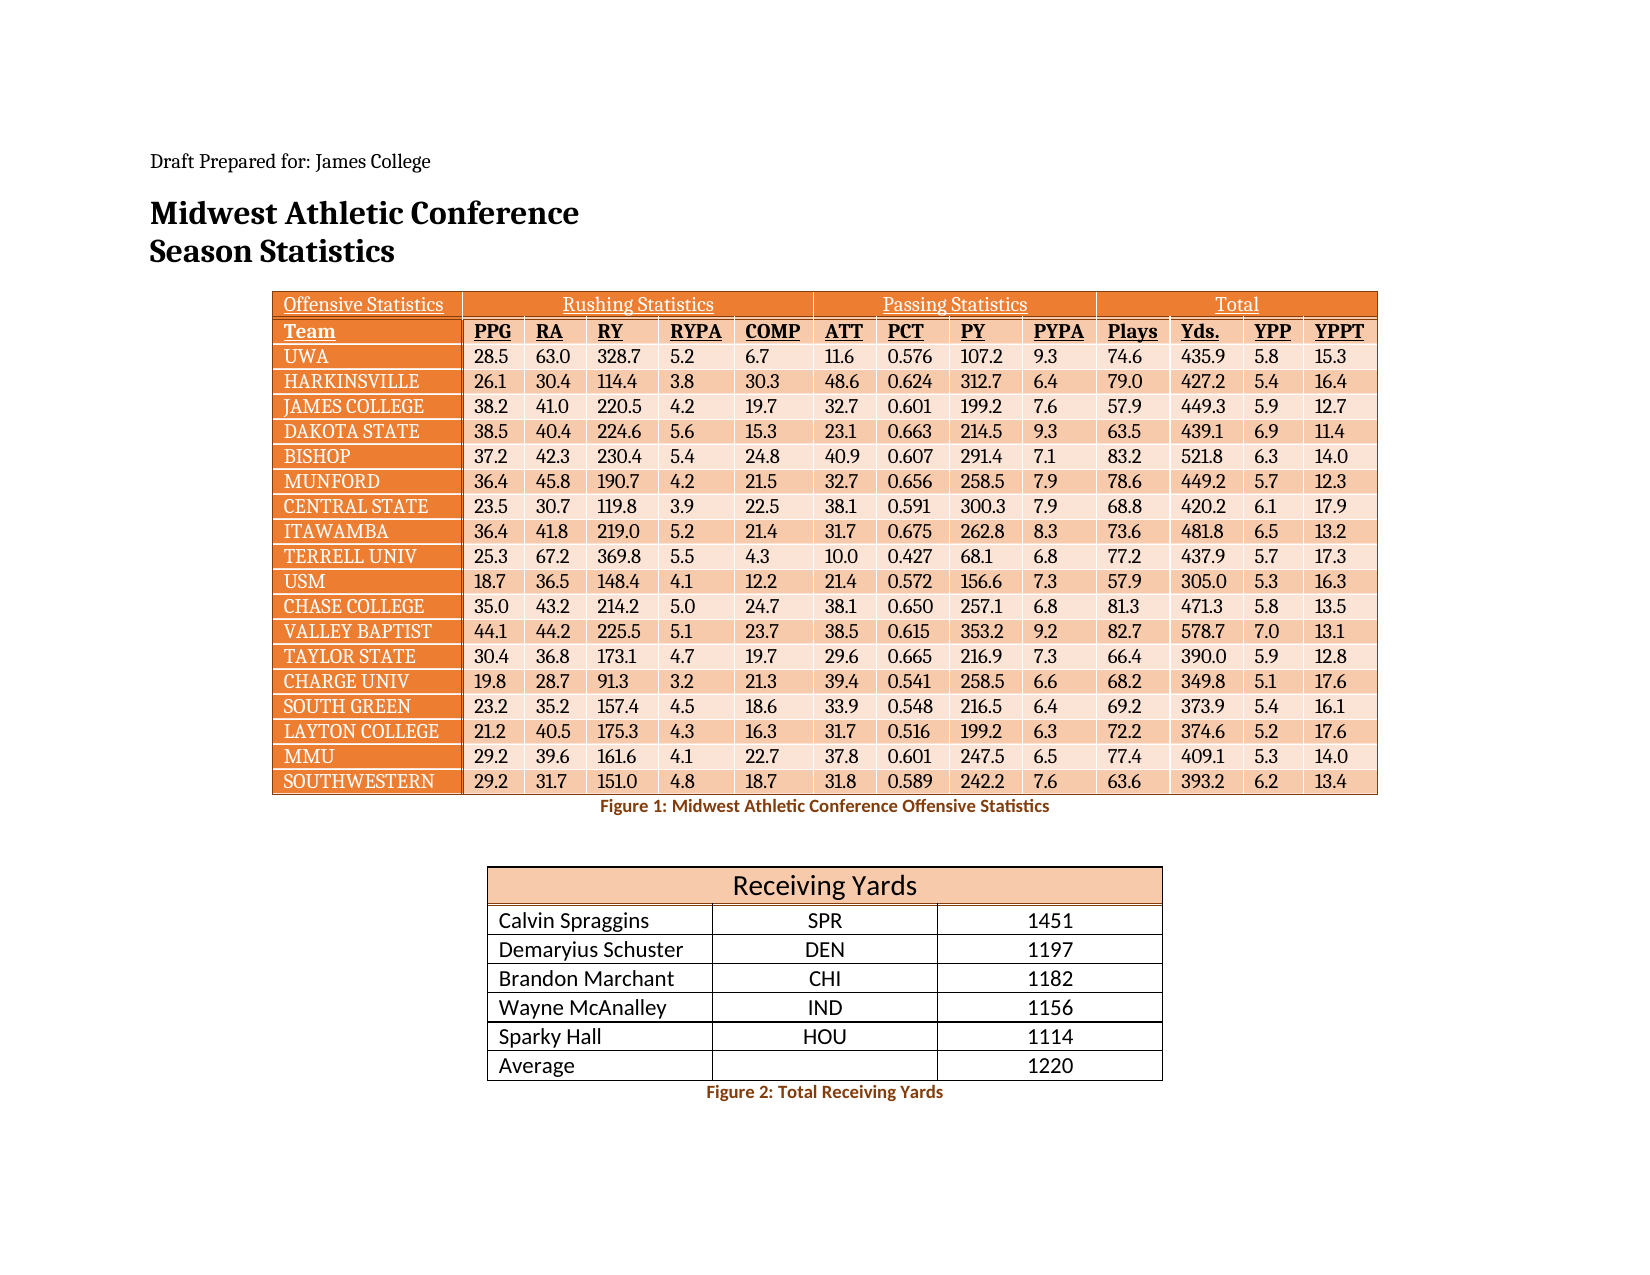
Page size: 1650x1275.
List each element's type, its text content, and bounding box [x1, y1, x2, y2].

table_cell Calvin Spraggins [488, 906, 712, 934]
table_cell 83.2 [1097, 445, 1169, 468]
text Midwest Athletic Conference [150, 194, 1500, 233]
table_cell 17.9 [1304, 495, 1377, 518]
table_cell 22.7 [735, 745, 813, 768]
table_cell 3.9 [659, 495, 734, 518]
table_cell 23.5 [464, 495, 524, 518]
table_cell 4.5 [659, 695, 734, 718]
table_cell 44.2 [525, 620, 586, 643]
table_cell Wayne McAnalley [488, 993, 712, 1021]
table_cell CHI [713, 964, 937, 992]
table_cell TERRELL UNIV [273, 545, 461, 568]
table_cell BISHOP [273, 445, 461, 468]
table_cell ATT [814, 320, 876, 343]
table_cell 38.1 [814, 495, 876, 518]
table_cell 63.5 [1097, 420, 1169, 443]
table_cell Average [488, 1051, 712, 1079]
table_cell Plays [1097, 320, 1169, 343]
table_cell 435.9 [1171, 345, 1243, 368]
table_cell 0.591 [877, 495, 949, 518]
table_cell 29.2 [464, 745, 524, 768]
table_cell 30.4 [525, 370, 586, 393]
table_cell JAMES COLLEGE [273, 395, 461, 418]
table_cell 9.2 [1023, 620, 1096, 643]
table_cell 21.4 [814, 570, 876, 593]
table_cell 19.7 [735, 645, 813, 668]
table_cell 262.8 [950, 520, 1022, 543]
table_cell 4.3 [659, 720, 734, 743]
table_cell 7.3 [1023, 645, 1096, 668]
table_cell HOU [713, 1023, 937, 1050]
table_cell 7.3 [1023, 570, 1096, 593]
table_cell CHARGE UNIV [273, 670, 461, 693]
table_cell 37.2 [464, 445, 524, 468]
table_cell 68.8 [1097, 495, 1169, 518]
table_cell 328.7 [587, 345, 658, 368]
table_cell 6.5 [1244, 520, 1303, 543]
table_cell 45.8 [525, 470, 586, 493]
table_cell 225.5 [587, 620, 658, 643]
table_cell 13.1 [1304, 620, 1377, 643]
table_cell 38.5 [814, 620, 876, 643]
table_cell 31.7 [525, 770, 586, 793]
table_cell 36.4 [464, 470, 524, 493]
table_cell 4.1 [659, 570, 734, 593]
table_cell 107.2 [950, 345, 1022, 368]
table_cell 91.3 [587, 670, 658, 693]
table_cell 481.8 [1171, 520, 1243, 543]
table_cell 24.7 [735, 595, 813, 618]
table_cell 161.6 [587, 745, 658, 768]
table_cell 305.0 [1171, 570, 1243, 593]
table_cell 48.6 [814, 370, 876, 393]
table_cell 23.2 [464, 695, 524, 718]
table_cell 353.2 [950, 620, 1022, 643]
table_cell 0.624 [877, 370, 949, 393]
table_cell 374.6 [1171, 720, 1243, 743]
table_cell 30.4 [464, 645, 524, 668]
table_cell 393.2 [1171, 770, 1243, 793]
table_cell 17.6 [1304, 670, 1377, 693]
table_cell 10.0 [814, 545, 876, 568]
table_cell 74.6 [1097, 345, 1169, 368]
table_cell 44.1 [464, 620, 524, 643]
table_cell 16.3 [735, 720, 813, 743]
table_cell DAKOTA STATE [273, 420, 461, 443]
table_cell 216.5 [950, 695, 1022, 718]
table_cell 199.2 [950, 720, 1022, 743]
table_cell 1114 [938, 1023, 1162, 1050]
table_cell Brandon Marchant [488, 964, 712, 992]
table_cell 427.2 [1171, 370, 1243, 393]
table_cell 0.427 [877, 545, 949, 568]
table_cell 3.2 [659, 670, 734, 693]
table_cell 151.0 [587, 770, 658, 793]
table_cell 390.0 [1171, 645, 1243, 668]
table_cell 33.9 [814, 695, 876, 718]
table_cell 471.3 [1171, 595, 1243, 618]
table_cell 420.2 [1171, 495, 1243, 518]
table_cell 23.7 [735, 620, 813, 643]
table_cell 63.6 [1097, 770, 1169, 793]
table_cell 6.3 [1244, 445, 1303, 468]
table_cell 0.548 [877, 695, 949, 718]
table_cell RY [587, 320, 658, 343]
table_cell 13.2 [1304, 520, 1377, 543]
table_cell 14.0 [1304, 445, 1377, 468]
table_cell 242.2 [950, 770, 1022, 793]
text Figure 1: Midwest Athletic Conference Offensive Statistics [150, 794, 1500, 817]
table_cell 8.3 [1023, 520, 1096, 543]
table_cell UWA [273, 345, 461, 368]
table_cell 63.0 [525, 345, 586, 368]
table_cell 437.9 [1171, 545, 1243, 568]
table_cell 5.1 [659, 620, 734, 643]
table_cell 79.0 [1097, 370, 1169, 393]
table_cell 38.5 [464, 420, 524, 443]
table_cell 36.8 [525, 645, 586, 668]
table_cell 39.4 [814, 670, 876, 693]
table_cell 5.4 [1244, 370, 1303, 393]
table_cell 0.601 [877, 395, 949, 418]
table_cell 5.7 [1244, 545, 1303, 568]
table_header Passing Statistics [814, 292, 1096, 316]
table_cell 7.9 [1023, 495, 1096, 518]
table_cell PY [950, 320, 1022, 343]
table_cell 300.3 [950, 495, 1022, 518]
table_cell 1156 [938, 993, 1162, 1021]
table_cell 15.3 [1304, 345, 1377, 368]
table_cell 81.3 [1097, 595, 1169, 618]
table_cell 1182 [938, 964, 1162, 992]
table_cell 41.8 [525, 520, 586, 543]
table_cell 3.8 [659, 370, 734, 393]
table_cell 6.7 [735, 345, 813, 368]
table_cell ITAWAMBA [273, 520, 461, 543]
table_cell 6.4 [1023, 695, 1096, 718]
table_cell 157.4 [587, 695, 658, 718]
table_cell PCT [877, 320, 949, 343]
table_cell 32.7 [814, 470, 876, 493]
table_cell 114.4 [587, 370, 658, 393]
table_cell 173.1 [587, 645, 658, 668]
table_cell 36.4 [464, 520, 524, 543]
table_cell 0.589 [877, 770, 949, 793]
table_cell 5.3 [1244, 745, 1303, 768]
table_cell 31.8 [814, 770, 876, 793]
table_header Offensive Statistics [273, 292, 462, 316]
table_cell 1451 [938, 906, 1162, 934]
table_cell 224.6 [587, 420, 658, 443]
table_cell 26.1 [464, 370, 524, 393]
table_cell 439.1 [1171, 420, 1243, 443]
table_cell 312.7 [950, 370, 1022, 393]
table_cell 230.4 [587, 445, 658, 468]
table_cell 214.5 [950, 420, 1022, 443]
table_cell 30.7 [525, 495, 586, 518]
table_cell 148.4 [587, 570, 658, 593]
table_cell YPP [1244, 320, 1303, 343]
table_cell PYPA [1023, 320, 1096, 343]
table_cell 31.7 [814, 520, 876, 543]
table_cell 258.5 [950, 470, 1022, 493]
table_cell 5.0 [659, 595, 734, 618]
table_cell 13.4 [1304, 770, 1377, 793]
table_cell 5.5 [659, 545, 734, 568]
table_cell COMP [735, 320, 813, 343]
table_cell 409.1 [1171, 745, 1243, 768]
table_cell 16.3 [1304, 570, 1377, 593]
table_cell 4.7 [659, 645, 734, 668]
table_cell 4.2 [659, 395, 734, 418]
text Season Statistics [150, 233, 1500, 271]
table_cell 77.4 [1097, 745, 1169, 768]
table_cell SOUTHWESTERN [273, 770, 461, 793]
table_cell 214.2 [587, 595, 658, 618]
table_cell 247.5 [950, 745, 1022, 768]
table_cell 0.601 [877, 745, 949, 768]
table_cell 21.2 [464, 720, 524, 743]
table_cell VALLEY BAPTIST [273, 620, 461, 643]
table_header Receiving Yards [488, 868, 1162, 903]
table_cell 18.6 [735, 695, 813, 718]
table_cell 349.8 [1171, 670, 1243, 693]
table_cell YPPT [1304, 320, 1377, 343]
table_cell 5.8 [1244, 345, 1303, 368]
table_cell CHASE COLLEGE [273, 595, 461, 618]
table_cell 19.7 [735, 395, 813, 418]
table_cell 190.7 [587, 470, 658, 493]
table_cell 16.1 [1304, 695, 1377, 718]
table_cell 16.4 [1304, 370, 1377, 393]
table_cell 28.5 [464, 345, 524, 368]
table_cell LAYTON COLLEGE [273, 720, 461, 743]
table_cell 40.4 [525, 420, 586, 443]
table_cell 40.9 [814, 445, 876, 468]
table_cell 4.8 [659, 770, 734, 793]
table_cell Demaryius Schuster [488, 935, 712, 963]
table_cell 14.0 [1304, 745, 1377, 768]
table_cell 0.656 [877, 470, 949, 493]
table_cell 30.3 [735, 370, 813, 393]
table_cell 31.7 [814, 720, 876, 743]
table_cell 68.2 [1097, 670, 1169, 693]
table_cell 0.576 [877, 345, 949, 368]
table_cell 6.8 [1023, 545, 1096, 568]
table_cell 77.2 [1097, 545, 1169, 568]
table_cell 0.650 [877, 595, 949, 618]
table_cell 29.6 [814, 645, 876, 668]
table_cell 5.3 [1244, 570, 1303, 593]
table_cell 6.3 [1023, 720, 1096, 743]
table_cell 5.7 [1244, 470, 1303, 493]
table_cell 13.5 [1304, 595, 1377, 618]
table_cell 38.2 [464, 395, 524, 418]
table_header Rushing Statistics [463, 292, 813, 316]
table_cell SPR [713, 906, 937, 934]
table_cell 39.6 [525, 745, 586, 768]
table_cell 43.2 [525, 595, 586, 618]
table_cell 291.4 [950, 445, 1022, 468]
table_cell 11.6 [814, 345, 876, 368]
table_cell 82.7 [1097, 620, 1169, 643]
table_cell 15.3 [735, 420, 813, 443]
table_cell USM [273, 570, 461, 593]
table_cell 6.6 [1023, 670, 1096, 693]
table_cell 35.0 [464, 595, 524, 618]
table_cell 0.572 [877, 570, 949, 593]
table_cell Team [273, 320, 461, 343]
table_cell 73.6 [1097, 520, 1169, 543]
table_cell 0.615 [877, 620, 949, 643]
table_cell 12.7 [1304, 395, 1377, 418]
table_cell 24.8 [735, 445, 813, 468]
table_cell 5.6 [659, 420, 734, 443]
table_cell 0.675 [877, 520, 949, 543]
table_cell 41.0 [525, 395, 586, 418]
table_cell 68.1 [950, 545, 1022, 568]
table_cell 69.2 [1097, 695, 1169, 718]
text Draft Prepared for: James College [150, 150, 1500, 174]
table_cell 5.4 [659, 445, 734, 468]
table_cell DEN [713, 935, 937, 963]
table_cell 578.7 [1171, 620, 1243, 643]
table_cell 18.7 [464, 570, 524, 593]
table_cell 21.4 [735, 520, 813, 543]
table_cell 21.3 [735, 670, 813, 693]
table_cell 17.3 [1304, 545, 1377, 568]
table_cell 57.9 [1097, 395, 1169, 418]
table_cell 0.665 [877, 645, 949, 668]
table_cell CENTRAL STATE [273, 495, 461, 518]
table_cell 373.9 [1171, 695, 1243, 718]
table_cell HARKINSVILLE [273, 370, 461, 393]
table_cell 175.3 [587, 720, 658, 743]
table_cell 6.2 [1244, 770, 1303, 793]
table_cell TAYLOR STATE [273, 645, 461, 668]
table_cell 42.3 [525, 445, 586, 468]
table_cell MMU [273, 745, 461, 768]
table_cell 156.6 [950, 570, 1022, 593]
table_cell MUNFORD [273, 470, 461, 493]
table_cell 5.8 [1244, 595, 1303, 618]
table_cell 18.7 [735, 770, 813, 793]
table_cell 5.2 [1244, 720, 1303, 743]
table_cell 57.9 [1097, 570, 1169, 593]
table_cell 5.2 [659, 345, 734, 368]
table_cell 66.4 [1097, 645, 1169, 668]
table_cell 5.1 [1244, 670, 1303, 693]
table_cell 219.0 [587, 520, 658, 543]
table_cell 0.663 [877, 420, 949, 443]
table_cell 7.9 [1023, 470, 1096, 493]
text Figure 2: Total Receiving Yards [150, 1081, 1500, 1103]
table_cell 21.5 [735, 470, 813, 493]
table_cell 119.8 [587, 495, 658, 518]
table_cell 36.5 [525, 570, 586, 593]
table_cell 7.6 [1023, 395, 1096, 418]
table_cell 78.6 [1097, 470, 1169, 493]
table_cell 6.5 [1023, 745, 1096, 768]
table_cell 17.6 [1304, 720, 1377, 743]
table_cell 11.4 [1304, 420, 1377, 443]
table_cell 1197 [938, 935, 1162, 963]
table_cell IND [713, 993, 937, 1021]
table_cell 0.516 [877, 720, 949, 743]
table_cell 6.4 [1023, 370, 1096, 393]
table_cell 5.2 [659, 520, 734, 543]
table_cell 19.8 [464, 670, 524, 693]
table_cell 40.5 [525, 720, 586, 743]
table_cell 449.3 [1171, 395, 1243, 418]
table_cell 449.2 [1171, 470, 1243, 493]
table_cell 35.2 [525, 695, 586, 718]
table_cell 199.2 [950, 395, 1022, 418]
table_cell 12.2 [735, 570, 813, 593]
table_cell 32.7 [814, 395, 876, 418]
table_cell 5.9 [1244, 395, 1303, 418]
table_cell 4.3 [735, 545, 813, 568]
table_cell 67.2 [525, 545, 586, 568]
table_cell 1220 [938, 1051, 1162, 1079]
table_cell 5.4 [1244, 695, 1303, 718]
table_cell Sparky Hall [488, 1023, 712, 1050]
table_cell 29.2 [464, 770, 524, 793]
table_cell PPG [464, 320, 524, 343]
table_cell 7.1 [1023, 445, 1096, 468]
table_cell RYPA [659, 320, 734, 343]
table_cell 521.8 [1171, 445, 1243, 468]
table_cell 4.2 [659, 470, 734, 493]
table_cell 6.1 [1244, 495, 1303, 518]
table_cell 0.541 [877, 670, 949, 693]
table_cell 6.9 [1244, 420, 1303, 443]
table_cell 6.8 [1023, 595, 1096, 618]
table_cell 258.5 [950, 670, 1022, 693]
table_cell SOUTH GREEN [273, 695, 461, 718]
table_cell [713, 1051, 937, 1079]
table_cell 7.6 [1023, 770, 1096, 793]
table_cell 12.3 [1304, 470, 1377, 493]
table_cell 4.1 [659, 745, 734, 768]
table_cell 0.607 [877, 445, 949, 468]
table_cell 38.1 [814, 595, 876, 618]
table_cell Yds. [1171, 320, 1243, 343]
table_cell 220.5 [587, 395, 658, 418]
table_cell 22.5 [735, 495, 813, 518]
table_cell 23.1 [814, 420, 876, 443]
table_cell 5.9 [1244, 645, 1303, 668]
table_cell 25.3 [464, 545, 524, 568]
table_header Total [1097, 292, 1377, 316]
table_cell 216.9 [950, 645, 1022, 668]
table_cell 9.3 [1023, 420, 1096, 443]
table_cell 12.8 [1304, 645, 1377, 668]
table_cell 257.1 [950, 595, 1022, 618]
table_cell 9.3 [1023, 345, 1096, 368]
table_cell 37.8 [814, 745, 876, 768]
table_cell 369.8 [587, 545, 658, 568]
table_cell RA [525, 320, 586, 343]
table_cell 7.0 [1244, 620, 1303, 643]
table_cell 28.7 [525, 670, 586, 693]
table_cell 72.2 [1097, 720, 1169, 743]
